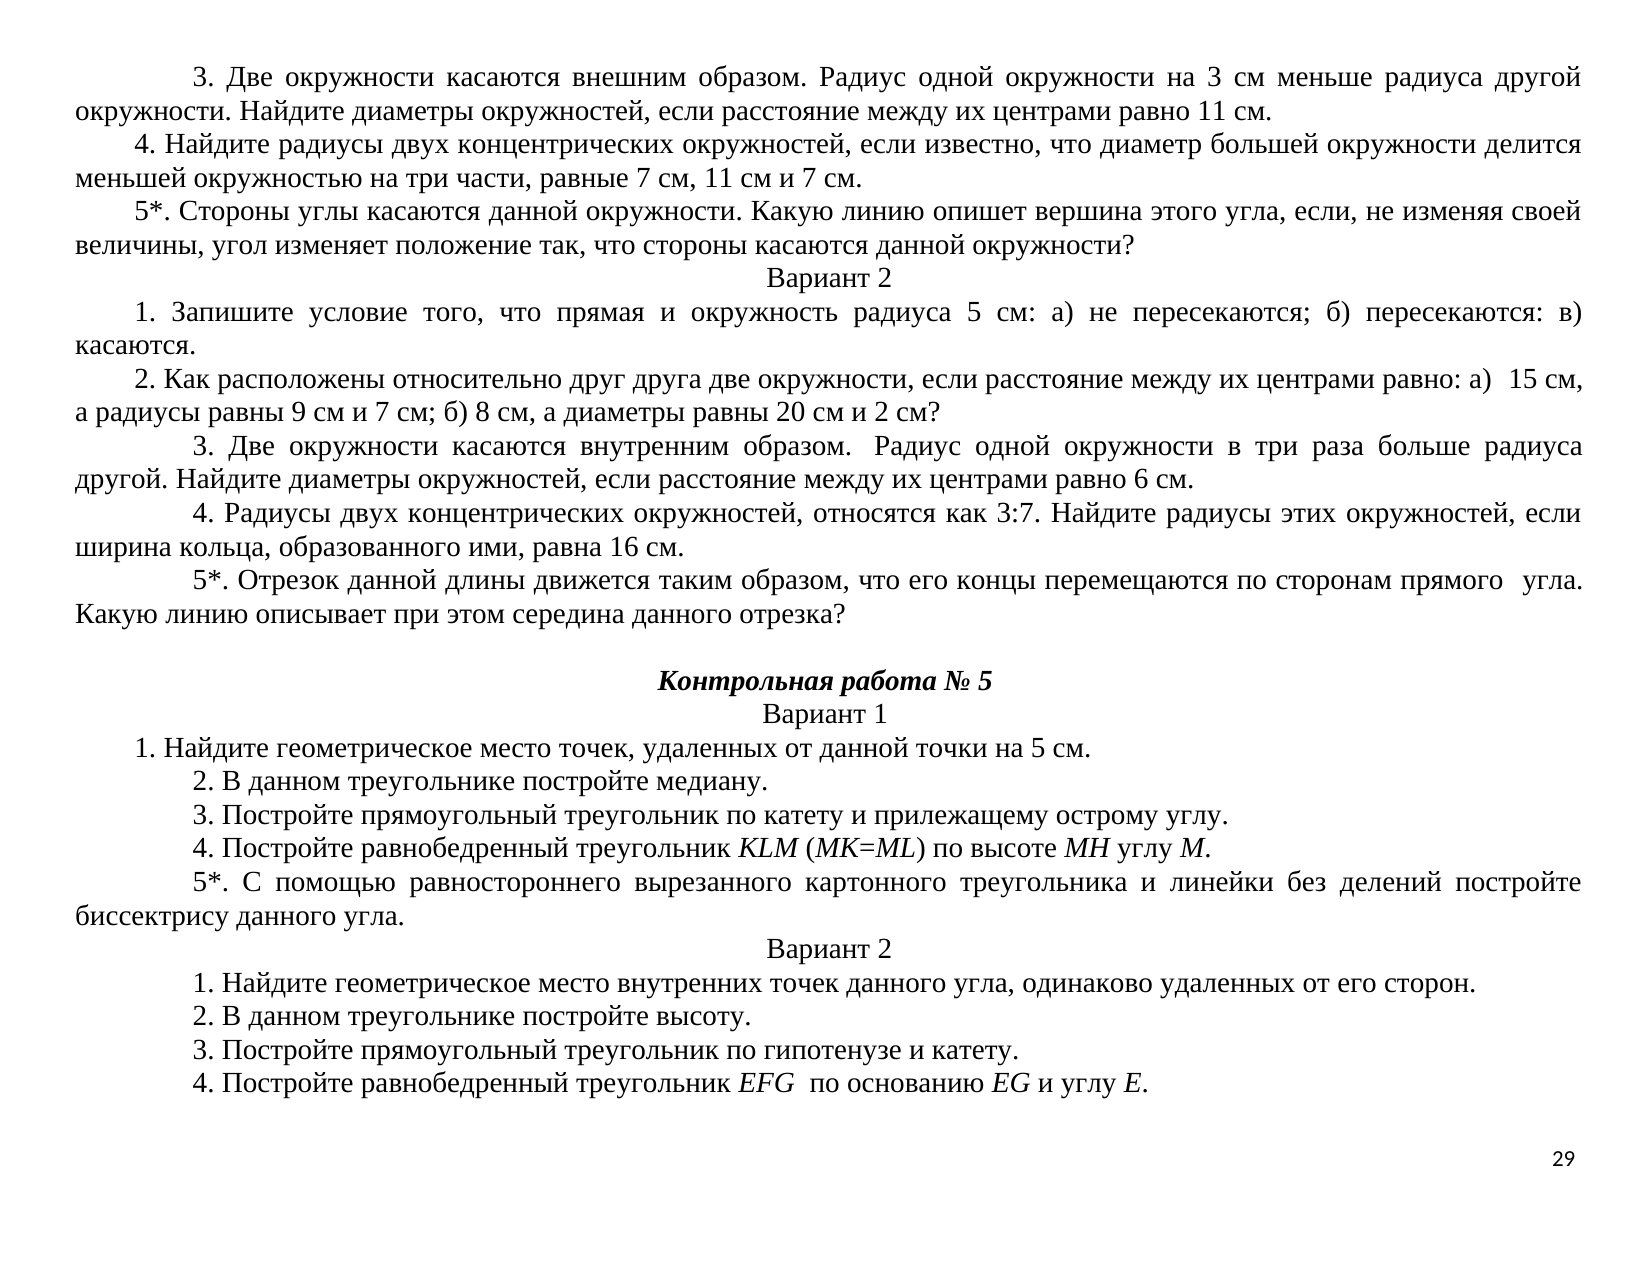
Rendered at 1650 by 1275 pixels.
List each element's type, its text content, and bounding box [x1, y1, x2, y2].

text Вариант 2 [75, 931, 1583, 965]
text 3. Две окружности касаются внешним образом. Радиус одной окружности на 3 см меньше радиуса другой окружности. Найдите диаметры окружностей, если расстояние между их центрами равно 11 см. [75, 59, 1583, 126]
text 5*. Стороны углы касаются данной окружности. Какую линию опишет вершина этого угла, если, не изменяя своей величины, угол изменяет положение так, что стороны касаются данной окружности? [75, 193, 1583, 260]
text 3. Постройте прямоугольный треугольник по катету и прилежащему острому углу. [75, 797, 1583, 831]
text 4. Постройте равнобедренный треугольник EFG по основанию EG и углу E. [75, 1065, 1583, 1099]
text 5*. С помощью равностороннего вырезанного картонного треугольника и линейки без делений постройте биссектрису данного угла. [75, 864, 1583, 931]
text Вариант 1 [75, 696, 1575, 730]
text Контрольная работа № 5 [75, 663, 1575, 696]
text 1. Найдите геометрическое место точек, удаленных от данной точки на 5 см. [75, 730, 1583, 763]
text 1. Найдите геометрическое место внутренних точек данного угла, одинаково удаленных от его сторон. [75, 965, 1583, 998]
text Вариант 2 [75, 260, 1583, 294]
text 3. Постройте прямоугольный треугольник по гипотенузе и катету. [75, 1032, 1583, 1065]
text 1. Запишите условие того, что прямая и окружность радиуса 5 см: а) не пересекаются; б) пересекаются: в) касаются. [75, 294, 1583, 361]
text 2. В данном треугольнике постройте медиану. [75, 763, 1583, 797]
text 2. В данном треугольнике постройте высоту. [75, 998, 1583, 1032]
text 3. Две окружности касаются внутренним образом. Радиус одной окружности в три раза больше радиуса другой. Найдите диаметры окружностей, если расстояние между их центрами равно 6 см. [75, 428, 1583, 495]
text 5*. Отрезок данной длины движется таким образом, что его концы перемещаются по сторонам прямого угла. Какую линию описывает при этом середина данного отрезка? [75, 562, 1583, 629]
text 4. Найдите радиусы двух концентрических окружностей, если известно, что диаметр большей окружности делится меньшей окружностью на три части, равные 7 см, 11 см и 7 см. [75, 126, 1583, 193]
text 2. Как расположены относительно друг друга две окружности, если расстояние между их центрами равно: а) 15 см, а радиусы равны 9 см и 7 см; б) 8 см, а диаметры равны 20 см и 2 см? [75, 361, 1583, 428]
text 4. Радиусы двух концентрических окружностей, относятся как 3:7. Найдите радиусы этих окружностей, если ширина кольца, образованного ими, равна 16 см. [75, 495, 1583, 562]
text 4. Постройте равнобедренный треугольник KLM (MK=ML) по высоте MH углу M. [75, 831, 1583, 864]
